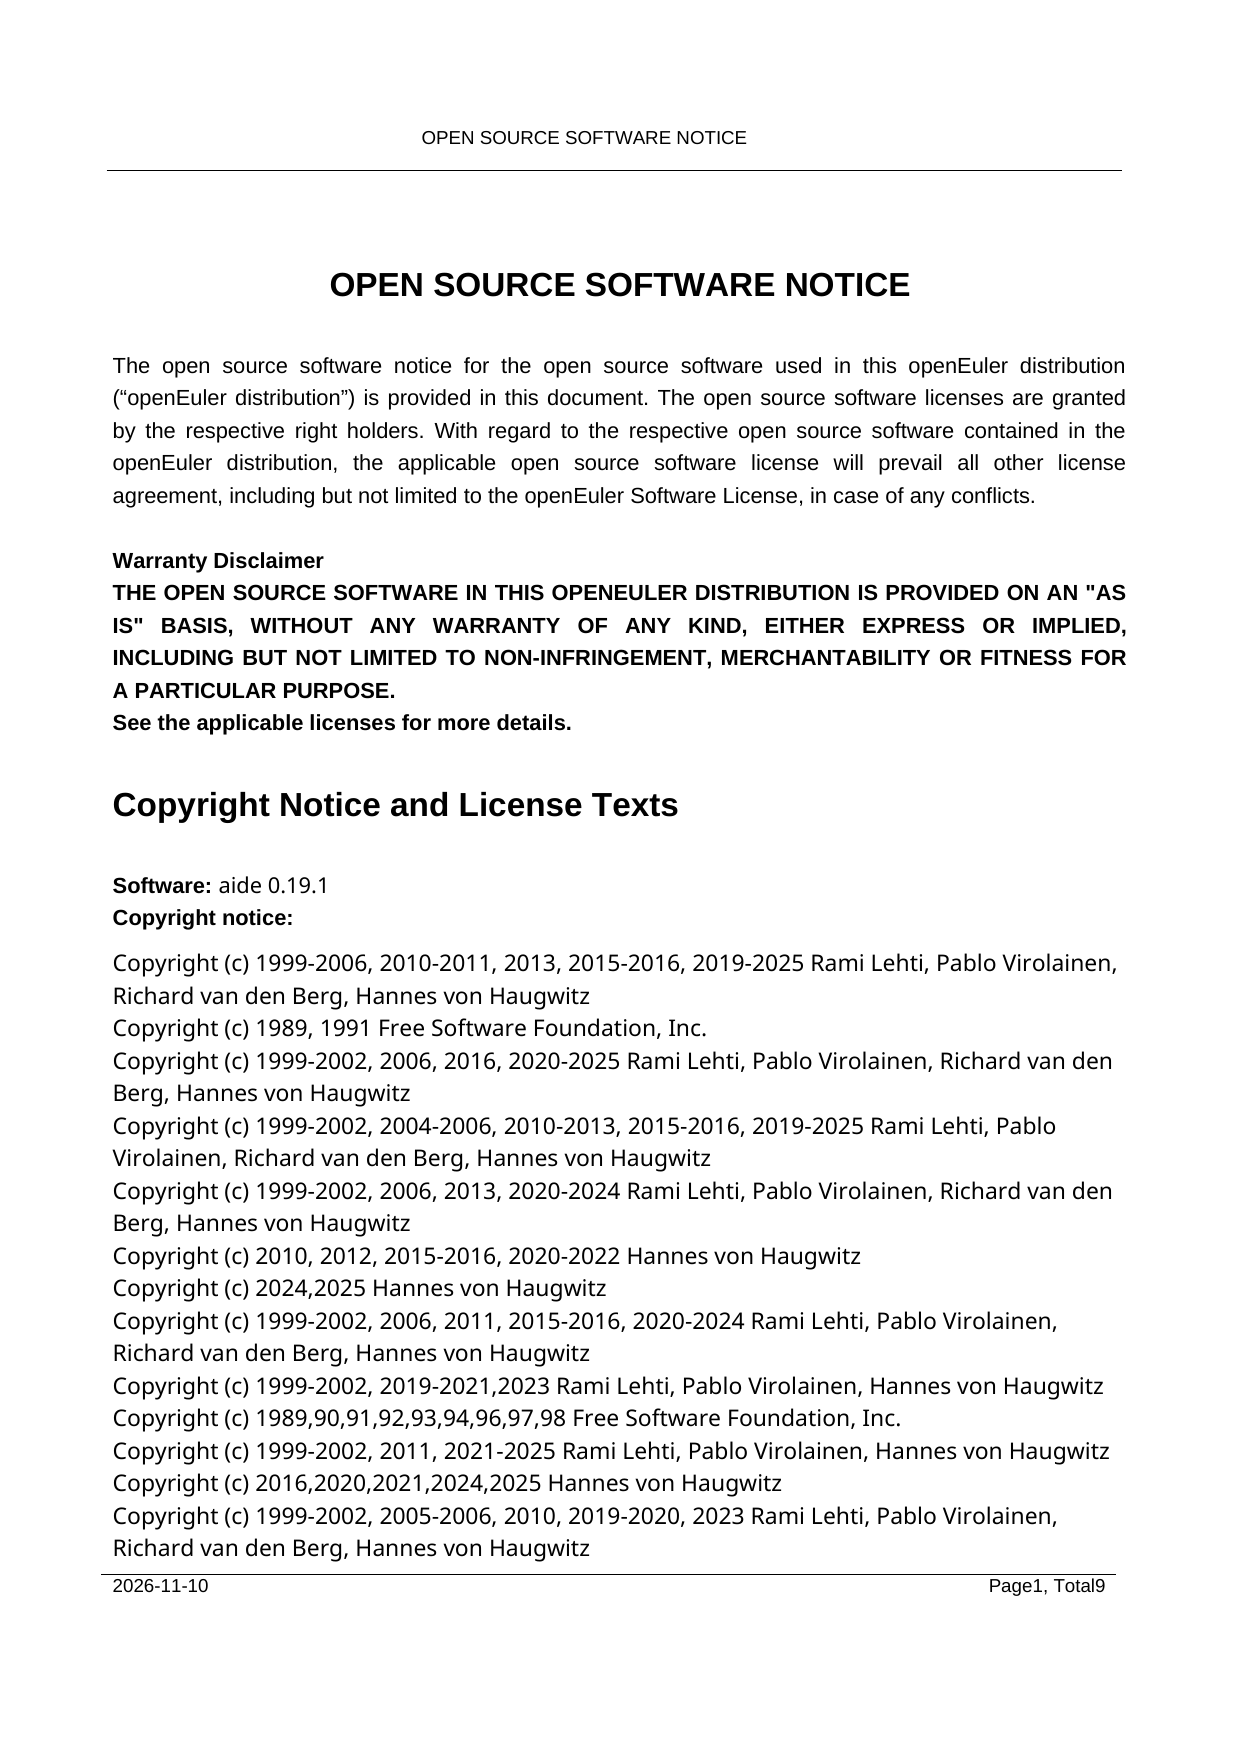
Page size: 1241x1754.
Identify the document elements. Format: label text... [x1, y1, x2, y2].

text OPEN SOURCE SOFTWARE NOTICE [112, 251, 1128, 316]
text Warranty Disclaimer [112, 544, 1128, 576]
text Copyright Notice and License Texts [112, 771, 1128, 836]
title Software: aide 0.19.1 [112, 869, 1128, 901]
text THE OPEN SOURCE SOFTWARE IN THIS OPENEULER DISTRIBUTION IS PROVIDED ON AN "AS IS" BASIS, WITHOUT ANY WARRANTY OF ANY KIND, EITHER EXPRESS OR IMPLIED, INCLUDING BUT NOT LIMITED TO NON-INFRINGEMENT, MERCHANTABILITY OR FITNESS FOR A PARTICULAR PURPOSE. See the applicable licenses for more details. [112, 576, 1128, 739]
text Copyright notice: [112, 901, 1128, 934]
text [112, 947, 1128, 1564]
text The open source software notice for the open source software used in this openEuler distribution (“openEuler distribution”) is provided in this document. The open source software licenses are granted by the respective right holders. With regard to the respective open source software contained in the openEuler distribution, the applicable open source software license will prevail all other license agreement, including but not limited to the openEuler Software License, in case of any conflicts. [112, 349, 1128, 511]
